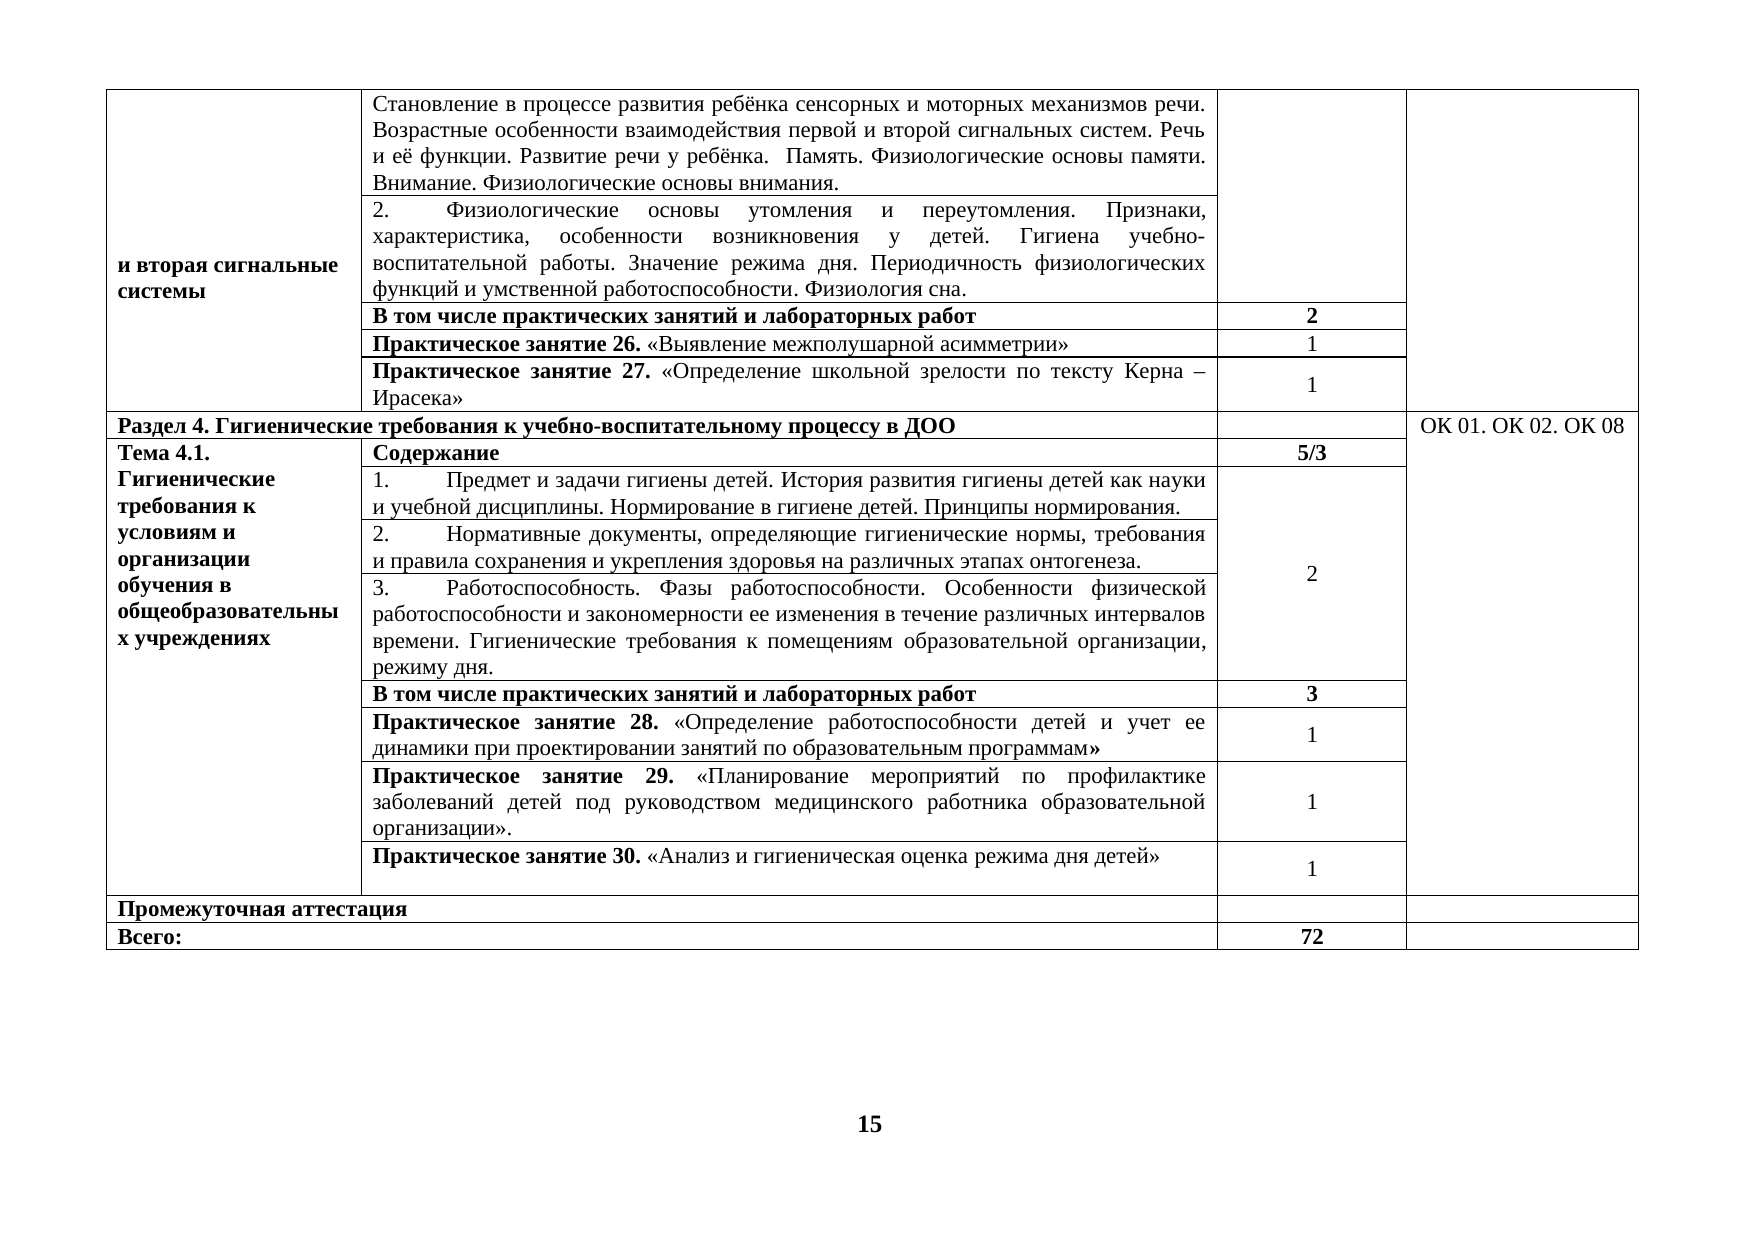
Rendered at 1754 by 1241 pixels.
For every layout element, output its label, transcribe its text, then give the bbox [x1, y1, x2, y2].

table_cell 2 [1218, 303, 1406, 329]
table_cell Нормативные документы, определяющие гигиенические нормы, требования и правила сохранения и укрепления здоровья на различных этапах онтогенеза. [362, 520, 1217, 573]
table_cell В том числе практических занятий и лабораторных работ [362, 681, 1217, 707]
table_cell Практическое занятие 28. «Определение работоспособности детей и учет ее динамики при проектировании занятий по образовательным программам» [362, 708, 1217, 761]
table_cell [1218, 412, 1406, 438]
table_cell Всего: [107, 923, 1217, 949]
table_cell Тема 4.1. Гигиенические требования к условиям и организации обучения в общеобразовательных учреждениях [107, 439, 361, 894]
table_cell Практическое занятие 30. «Анализ и гигиеническая оценка режима дня детей» [362, 842, 1217, 894]
table_cell 1 [1218, 358, 1406, 411]
table_cell Практическое занятие 26. «Выявление межполушарной асимметрии» [362, 330, 1217, 356]
table_cell [1407, 896, 1638, 922]
table_cell Содержание [362, 439, 1217, 466]
table_cell 72 [1218, 923, 1406, 949]
table_cell В том числе практических занятий и лабораторных работ [362, 303, 1217, 329]
table_cell 1 [1218, 842, 1406, 894]
table_cell Работоспособность. Фазы работоспособности. Особенности физической работоспособности и закономерности ее изменения в течение различных интервалов времени. Гигиенические требования к помещениям образовательной организации, режиму дня. [362, 574, 1217, 679]
table_cell 1 [1218, 762, 1406, 841]
table_cell Раздел 4. Гигиенические требования к учебно-воспитательному процессу в ДОО [107, 412, 1217, 438]
table_cell 2 [1218, 467, 1406, 679]
table_cell 1 [1218, 90, 1406, 302]
table_cell 1 [1218, 330, 1406, 356]
table_cell Предмет и задачи гигиены детей. История развития гигиены детей как науки и учебной дисциплины. Нормирование в гигиене детей. Принципы нормирования. [362, 467, 1217, 519]
table_cell ОК 01. ОК 02. ОК 08 [1407, 412, 1638, 894]
table_cell [1407, 923, 1638, 949]
table_cell Промежуточная аттестация [107, 896, 1217, 922]
table_cell 1 [1218, 708, 1406, 761]
table_cell [1218, 896, 1406, 922]
table_cell 5/3 [1218, 439, 1406, 466]
table_cell Практическое занятие 29. «Планирование мероприятий по профилактике заболеваний детей под руководством медицинского работника образовательной организации». [362, 762, 1217, 841]
table_cell 3 [1218, 681, 1406, 707]
table_cell Практическое занятие 27. «Определение школьной зрелости по тексту Керна – Ирасека» [362, 358, 1217, 411]
table_cell Физиологические основы утомления и переутомления. Признаки, характеристика, особенности возникновения у детей. Гигиена учебно-воспитательной работы. Значение режима дня. Периодичность физиологических функций и умственной работоспособности. Физиология сна. [362, 196, 1217, 302]
